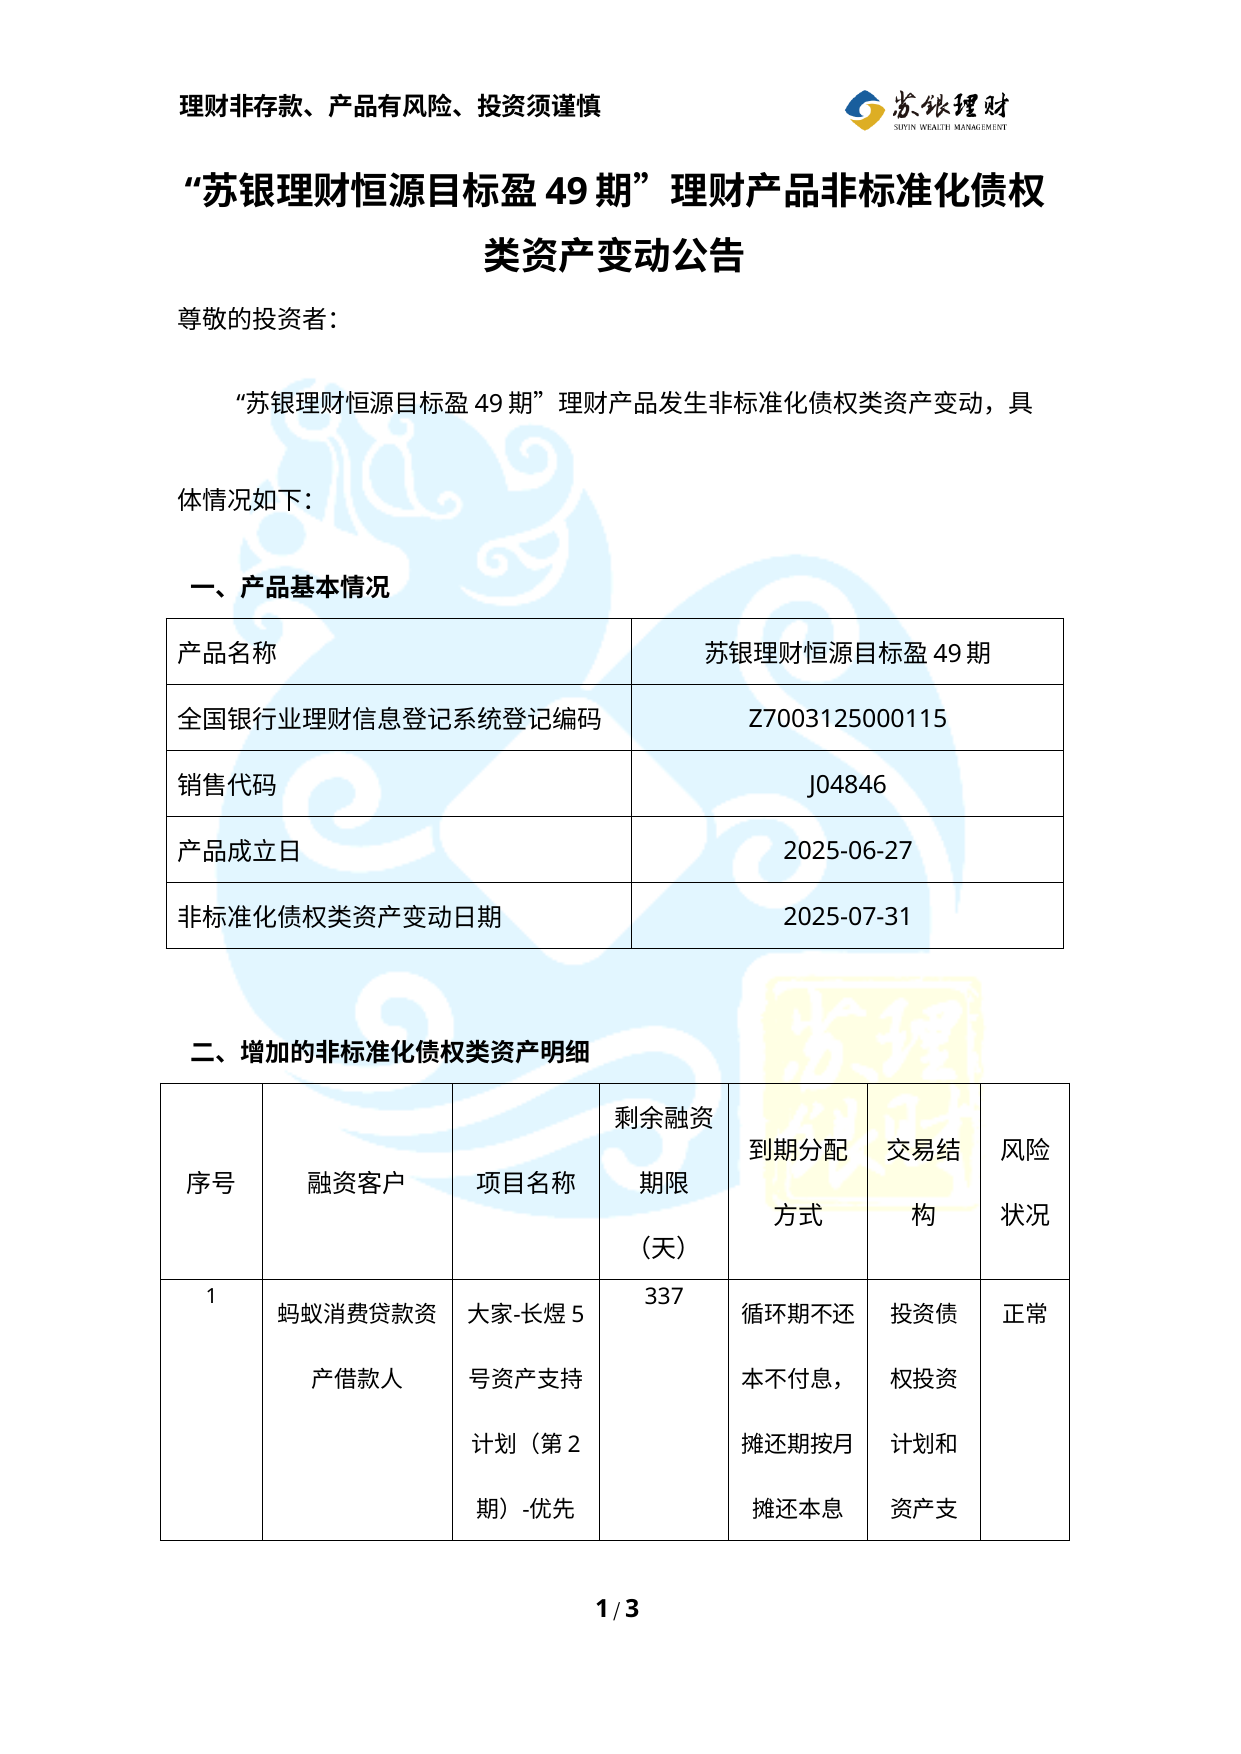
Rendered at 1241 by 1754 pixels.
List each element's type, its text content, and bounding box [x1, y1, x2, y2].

table_header 产品名称 [167, 619, 631, 684]
text “苏银理财恒源目标盈49期”理财产品非标准化债权类资产变动公告 [177, 156, 1053, 286]
table_cell 大家-长煜5号资产支持计划（第2期）-优先级-蚂蚁借呗 [453, 1280, 599, 1540]
table_cell 正常 [981, 1280, 1069, 1540]
text 尊敬的投资者： [177, 286, 1053, 351]
subtitle 二、增加的非标准化债权类资产明细 [190, 1018, 1053, 1083]
table_cell 产品成立日 [167, 817, 631, 882]
table_cell 337 [600, 1280, 728, 1540]
table_cell 投资债权投资计划和资产支持计划 [868, 1280, 980, 1540]
table_cell 全国银行业理财信息登记系统登记编码 [167, 685, 631, 750]
table_cell 1 [161, 1280, 262, 1540]
table_header 苏银理财恒源目标盈49期 [632, 619, 1063, 684]
table_cell 2025-07-31 [632, 883, 1063, 948]
table_cell 2025-06-27 [632, 817, 1063, 882]
table_header 风险状况 [981, 1084, 1069, 1279]
table_header 交易结构 [868, 1084, 980, 1279]
table_cell Z7003125000115 [632, 685, 1063, 750]
table_header 剩余融资期限（天） [600, 1084, 728, 1279]
table_header 项目名称 [453, 1084, 599, 1279]
table_header 融资客户 [263, 1084, 452, 1279]
table_cell J04846 [632, 751, 1063, 816]
table_cell 循环期不还本不付息，摊还期按月摊还本息 [729, 1280, 867, 1540]
table_cell 销售代码 [167, 751, 631, 816]
subtitle 一、产品基本情况 [190, 553, 1053, 618]
table_header 到期分配方式 [729, 1084, 867, 1279]
table_cell 蚂蚁消费贷款资产借款人 [263, 1280, 452, 1540]
table_cell 非标准化债权类资产变动日期 [167, 883, 631, 948]
table_header 序号 [161, 1084, 262, 1279]
text “苏银理财恒源目标盈49期”理财产品发生非标准化债权类资产变动，具体情况如下： [177, 369, 1053, 531]
picture [820, 72, 1039, 143]
